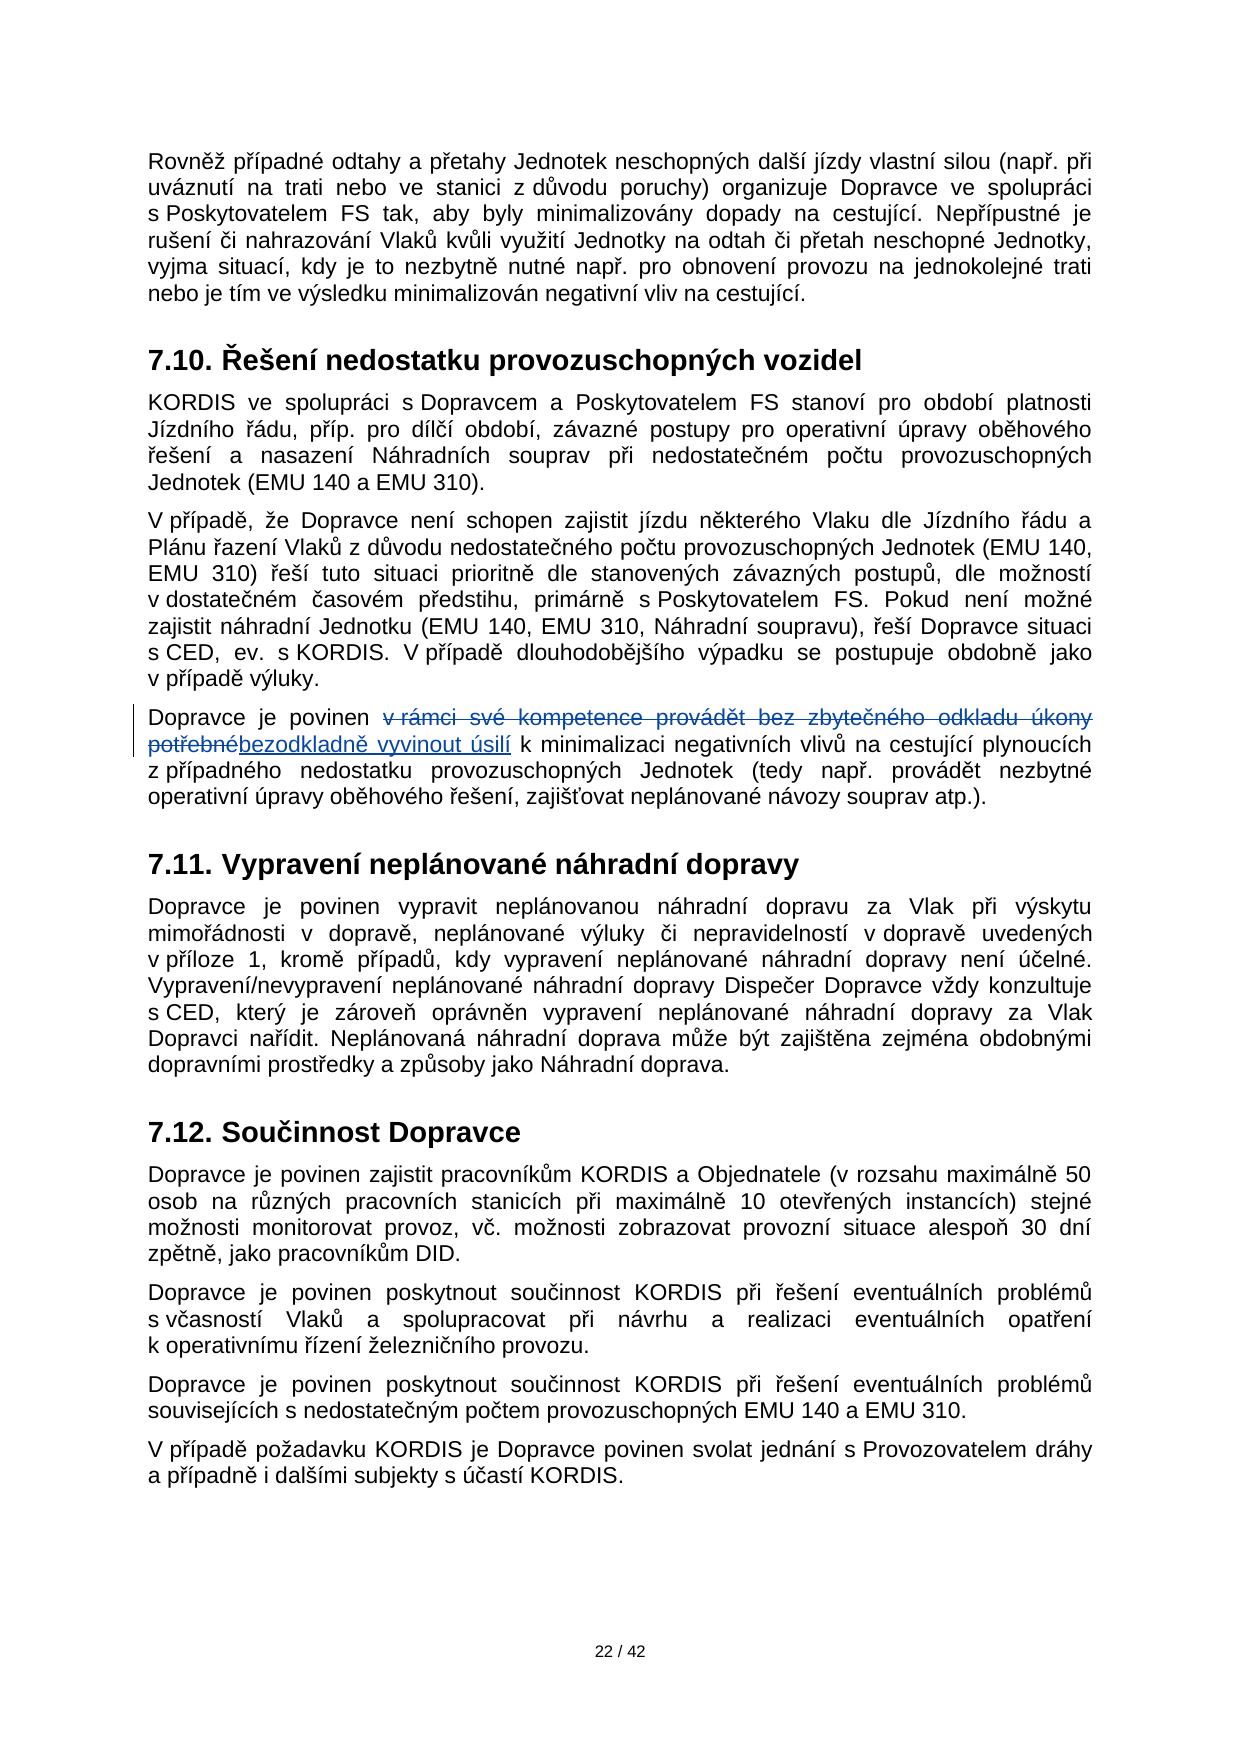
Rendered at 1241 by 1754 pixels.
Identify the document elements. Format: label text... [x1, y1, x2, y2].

text KORDIS ve spolupráci s Dopravcem a Poskytovatelem FS stanoví pro období platnosti Jízdního řádu, příp. pro dílčí období, závazné postupy pro operativní úpravy oběhového řešení a nasazení Náhradních souprav při nedostatečném počtu provozuschopných Jednotek (EMU 140 a EMU 310). [148, 389, 1092, 495]
text Dopravce je povinen k minimalizaci negativních vlivů na cestující plynoucích z případného nedostatku provozuschopných Jednotek (tedy např. provádět nezbytné operativní úpravy oběhového řešení, zajišťovat neplánované návozy souprav atp.). [148, 704, 1092, 810]
subtitle Součinnost Dopravce [148, 1115, 1092, 1149]
text V případě, že Dopravce není schopen zajistit jízdu některého Vlaku dle Jízdního řádu a Plánu řazení Vlaků z důvodu nedostatečného počtu provozuschopných Jednotek (EMU 140, EMU 310) řeší tuto situaci prioritně dle stanovených závazných postupů, dle možností v dostatečném časovém předstihu, primárně s Poskytovatelem FS. Pokud není možné zajistit náhradní Jednotku (EMU 140, EMU 310, Náhradní soupravu), řeší Dopravce situaci s CED, ev. s KORDIS. V případě dlouhodobějšího výpadku se postupuje obdobně jako v případě výluky. [148, 507, 1092, 692]
text Dopravce je povinen vypravit neplánovanou náhradní dopravu za Vlak při výskytu mimořádnosti v dopravě, neplánované výluky či nepravidelností v dopravě uvedených v příloze 1, kromě případů, kdy vypravení neplánované náhradní dopravy není účelné. Vypravení/nevypravení neplánované náhradní dopravy Dispečer Dopravce vždy konzultuje s CED, který je zároveň oprávněn vypravení neplánované náhradní dopravy za Vlak Dopravci nařídit. Neplánovaná náhradní doprava může být zajištěna zejména obdobnými dopravními prostředky a způsoby jako Náhradní doprava. [148, 893, 1092, 1078]
subtitle Vypravení neplánované náhradní dopravy [148, 847, 1092, 881]
text Dopravce je povinen poskytnout součinnost KORDIS při řešení eventuálních problémů s včasností Vlaků a spolupracovat při návrhu a realizaci eventuálních opatření k operativnímu řízení železničního provozu. [148, 1279, 1092, 1358]
text Dopravce je povinen poskytnout součinnost KORDIS při řešení eventuálních problémů souvisejících s nedostatečným počtem provozuschopných EMU 140 a EMU 310. [148, 1371, 1092, 1423]
subtitle Řešení nedostatku provozuschopných vozidel [148, 343, 1092, 377]
text V případě požadavku KORDIS je Dopravce povinen svolat jednání s Provozovatelem dráhy a případně i dalšími subjekty s účastí KORDIS. [148, 1436, 1092, 1489]
text Rovněž případné odtahy a přetahy Jednotek neschopných další jízdy vlastní silou (např. při uváznutí na trati nebo ve stanici z důvodu poruchy) organizuje Dopravce ve spolupráci s Poskytovatelem FS tak, aby byly minimalizovány dopady na cestující. Nepřípustné je rušení či nahrazování Vlaků kvůli využití Jednotky na odtah či přetah neschopné Jednotky, vyjma situací, kdy je to nezbytně nutné např. pro obnovení provozu na jednokolejné trati nebo je tím ve výsledku minimalizován negativní vliv na cestující. [148, 148, 1092, 306]
text Dopravce je povinen zajistit pracovníkům KORDIS a Objednatele (v rozsahu maximálně 50 osob na různých pracovních stanicích při maximálně 10 otevřených instancích) stejné možnosti monitorovat provoz, vč. možnosti zobrazovat provozní situace alespoň 30 dní zpětně, jako pracovníkům DID. [148, 1161, 1092, 1267]
